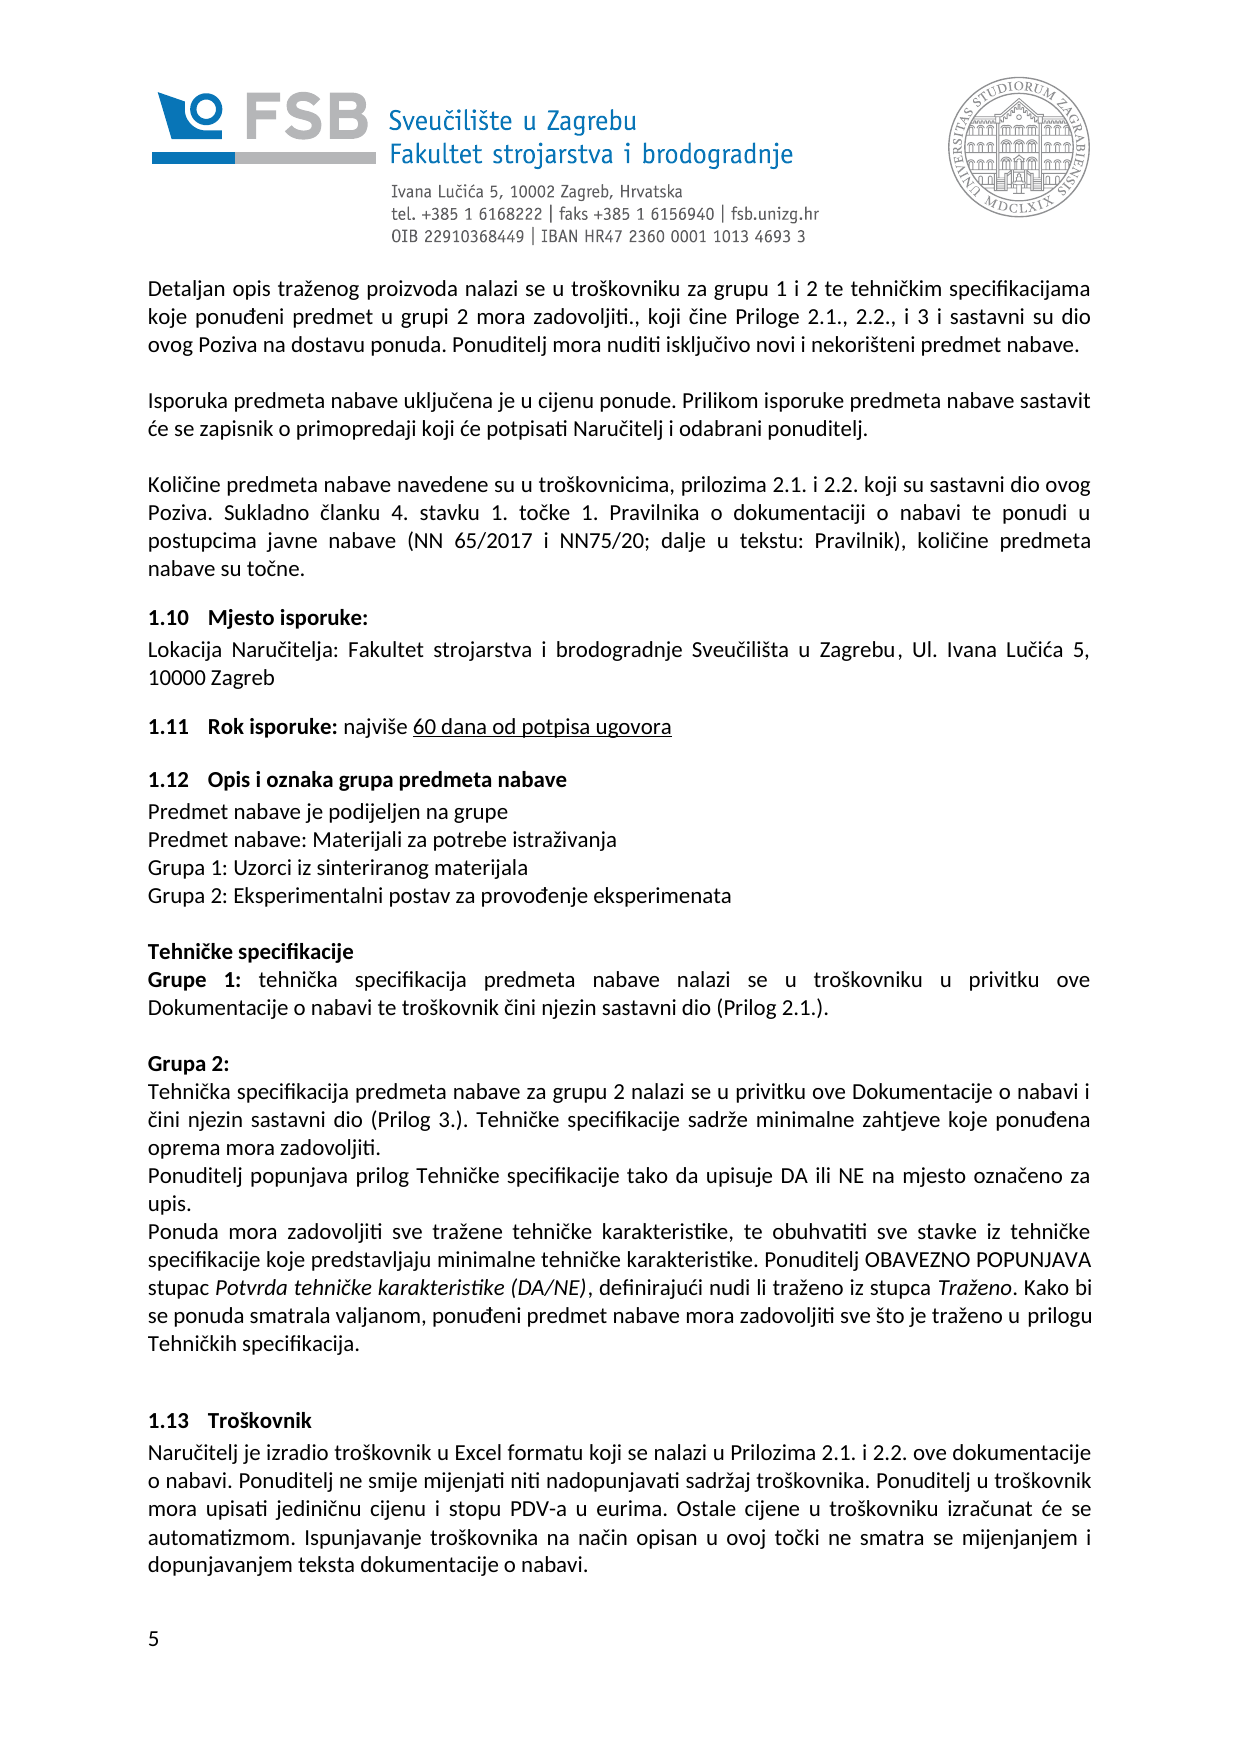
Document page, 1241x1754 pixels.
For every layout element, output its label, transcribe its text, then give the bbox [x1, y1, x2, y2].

text Predmet nabave je podijeljen na grupe [148, 797, 1092, 825]
subtitle Rok isporuke: najviše 60 dana od potpisa ugovora [148, 712, 1092, 740]
text Tehnička specifikacija predmeta nabave za grupu 2 nalazi se u privitku ove Dokumentacije o nabavi i čini njezin sastavni dio (Prilog 3.). Tehničke specifikacije sadrže minimalne zahtjeve koje ponuđena oprema mora zadovoljiti. [148, 1077, 1092, 1161]
text Isporuka predmeta nabave uključena je u cijenu ponude. Prilikom isporuke predmeta nabave sastavit će se zapisnik o primopredaji koji će potpisati Naručitelj i odabrani ponuditelj. [148, 386, 1092, 442]
text Predmet nabave: Materijali za potrebe istraživanja [148, 825, 1092, 853]
text Grupa 2: [148, 1049, 1092, 1077]
text Grupa 2: Eksperimentalni postav za provođenje eksperimenata [148, 881, 1092, 909]
text Detaljan opis traženog proizvoda nalazi se u troškovniku za grupu 1 i 2 te tehničkim specifikacijama koje ponuđeni predmet u grupi 2 mora zadovoljiti., koji čine Priloge 2.1., 2.2., i 3 i sastavni su dio ovog Poziva na dostavu ponuda. Ponuditelj mora nuditi isključivo novi i nekorišteni predmet nabave. [148, 274, 1092, 358]
text Grupa 1: Uzorci iz sinteriranog materijala [148, 853, 1092, 881]
text Tehničke specifikacije [148, 937, 1092, 965]
text Naručitelj je izradio troškovnik u Excel formatu koji se nalazi u Prilozima 2.1. i 2.2. ove dokumentacije o nabavi. Ponuditelj ne smije mijenjati niti nadopunjavati sadržaj troškovnika. Ponuditelj u troškovnik mora upisati jediničnu cijenu i stopu PDV-a u eurima. Ostale cijene u troškovniku izračunat će se automatizmom. Ispunjavanje troškovnika na način opisan u ovoj točki ne smatra se mijenjanjem i dopunjavanjem teksta dokumentacije o nabavi. [148, 1438, 1094, 1579]
subtitle Mjesto isporuke: [148, 603, 1092, 631]
subtitle Troškovnik [148, 1406, 1092, 1434]
subtitle Opis i oznaka grupa predmeta nabave [148, 765, 1092, 793]
text Grupe 1: tehnička specifikacija predmeta nabave nalazi se u troškovniku u privitku ove Dokumentacije o nabavi te troškovnik čini njezin sastavni dio (Prilog 2.1.). [148, 965, 1092, 1021]
text Ponuditelj popunjava prilog Tehničke specifikacije tako da upisuje DA ili NE na mjesto označeno za upis. [148, 1161, 1092, 1217]
text Količine predmeta nabave navedene su u troškovnicima, prilozima 2.1. i 2.2. koji su sastavni dio ovog Poziva. Sukladno članku 4. stavku 1. točke 1. Pravilnika o dokumentaciji o nabavi te ponudi u postupcima javne nabave (NN 65/2017 i NN75/20; dalje u tekstu: Pravilnik), količine predmeta nabave su točne. [148, 470, 1092, 582]
text Lokacija Naručitelja: Fakultet strojarstva i brodogradnje Sveučilišta u Zagrebu, Ul. Ivana Lučića 5, 10000 Zagreb [148, 635, 1090, 691]
text Ponuda mora zadovoljiti sve tražene tehničke karakteristike, te obuhvatiti sve stavke iz tehničke specifikacije koje predstavljaju minimalne tehničke karakteristike. Ponuditelj OBAVEZNO POPUNJAVA stupac Potvrda tehničke karakteristike (DA/NE), definirajući nudi li traženo iz stupca Traženo. Kako bi se ponuda smatrala valjanom, ponuđeni predmet nabave mora zadovoljiti sve što je traženo u prilogu Tehničkih specifikacija. [148, 1217, 1092, 1357]
